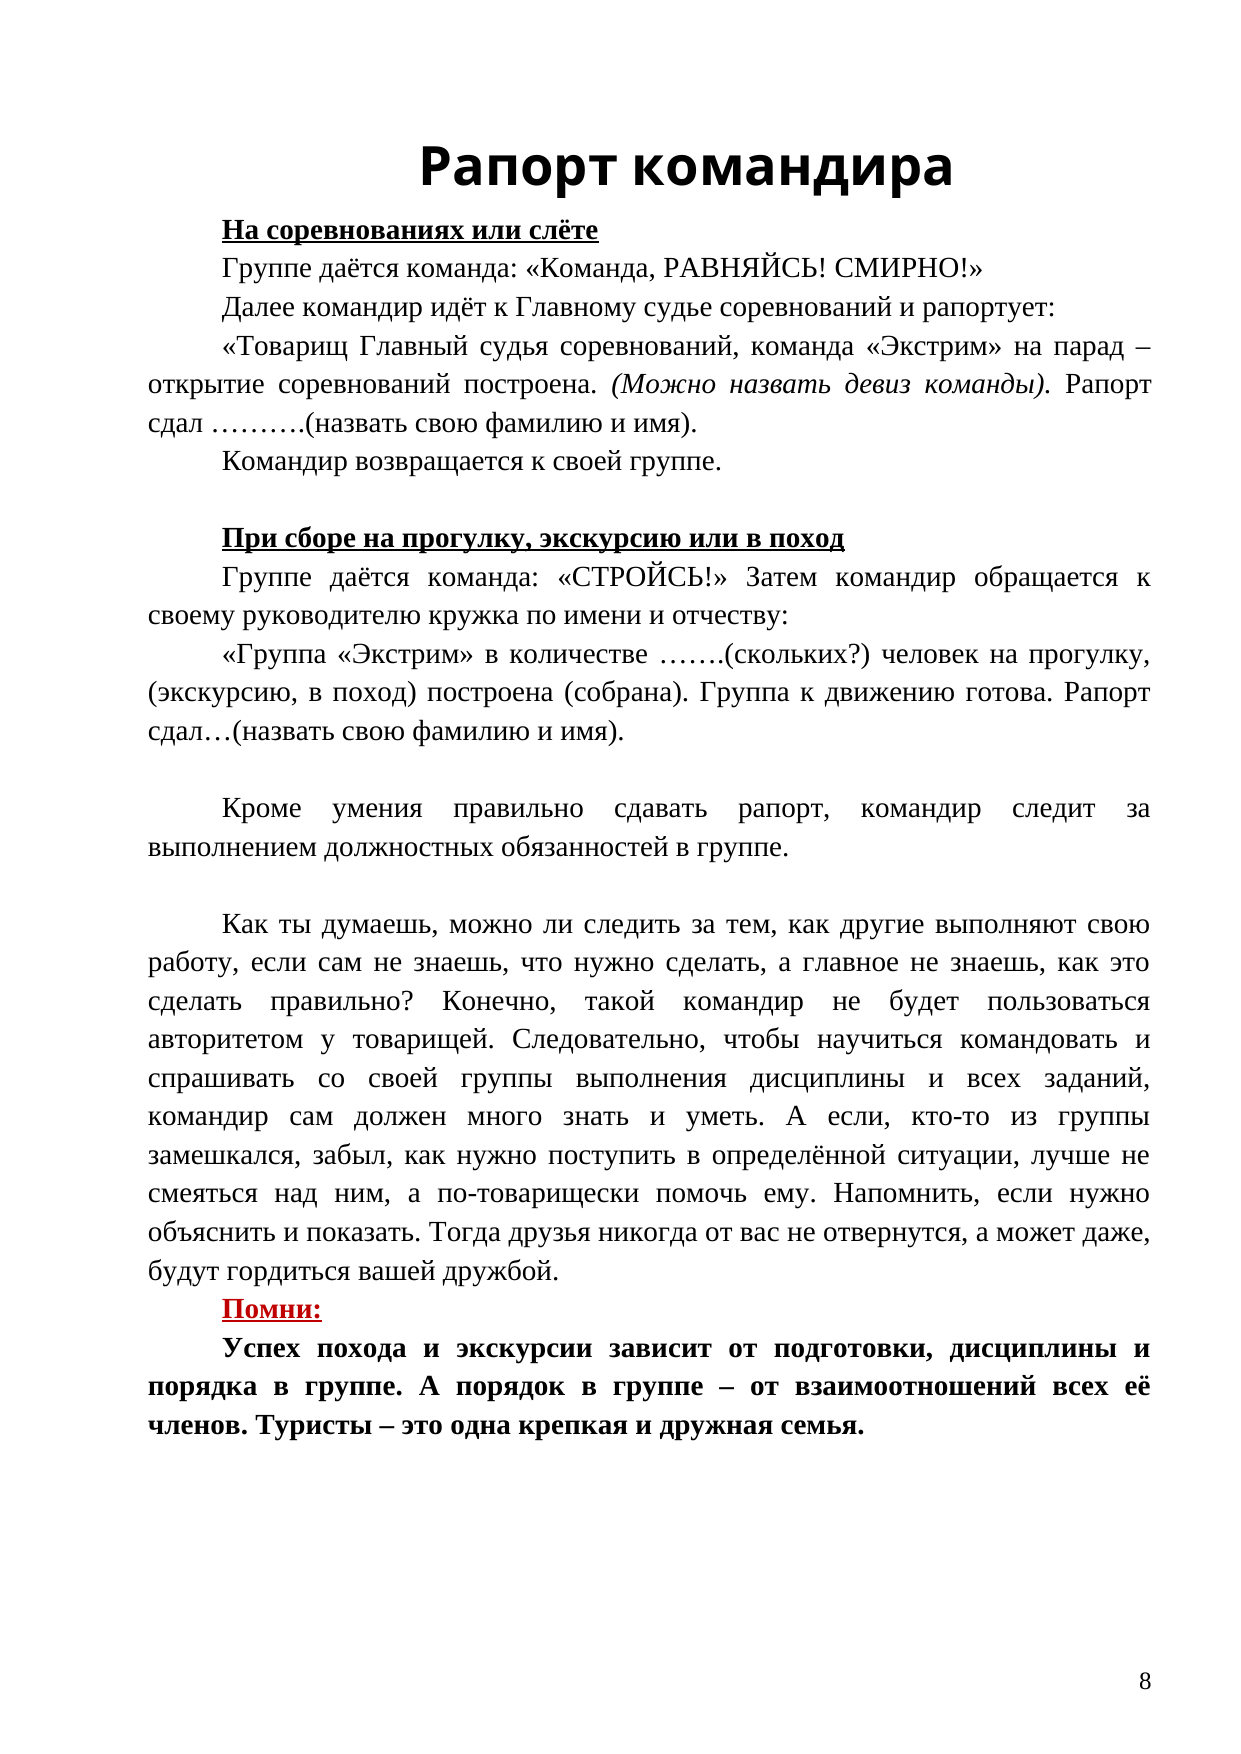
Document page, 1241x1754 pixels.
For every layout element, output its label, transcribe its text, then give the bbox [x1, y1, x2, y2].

text Командир возвращается к своей группе. [148, 443, 1152, 477]
text «Товарищ Главный судья соревнований, команда «Экстрим» на парад – открытие соревнований построена. (Можно назвать девиз команды). Рапорт сдал ……….(назвать свою фамилию и имя). [148, 328, 1152, 438]
text Далее командир идёт к Главному судье соревнований и рапортует: [148, 289, 1152, 323]
text Группе даётся команда: «Команда, РАВНЯЙСЬ! СМИРНО!» [148, 251, 1152, 284]
text Помни: [148, 1291, 1152, 1325]
text Как ты думаешь, можно ли следить за тем, как другие выполняют свою работу, если сам не знаешь, что нужно сделать, а главное не знаешь, как это сделать правильно? Конечно, такой командир не будет пользоваться авторитетом у товарищей. Следовательно, чтобы научиться командовать и спрашивать со своей группы выполнения дисциплины и всех заданий, командир сам должен много знать и уметь. А если, кто-то из группы замешкался, забыл, как нужно поступить в определённой ситуации, лучше не смеяться над ним, а по-товарищески помочь ему. Напомнить, если нужно объяснить и показать. Тогда друзья никогда от вас не отвернутся, а может даже, будут гордиться вашей дружбой. [148, 906, 1152, 1286]
text При сборе на прогулку, экскурсию или в поход [148, 520, 1152, 554]
text Кроме умения правильно сдавать рапорт, командир следит за выполнением должностных обязанностей в группе. [148, 790, 1152, 862]
text «Группа «Экстрим» в количестве …….(скольких?) человек на прогулку, (экскурсию, в поход) построена (собрана). Группа к движению готова. Рапорт сдал…(назвать свою фамилию и имя). [148, 636, 1152, 747]
text Успех похода и экскурсии зависит от подготовки, дисциплины и порядка в группе. А порядок в группе – от взаимоотношений всех её членов. Туристы – это одна крепкая и дружная семья. [148, 1330, 1152, 1440]
text На соревнованиях или слёте [148, 212, 1152, 246]
text Группе даётся команда: «СТРОЙСЬ!» Затем командир обращается к своему руководителю кружка по имени и отчеству: [148, 559, 1152, 631]
text Рапорт командира [148, 127, 1152, 201]
